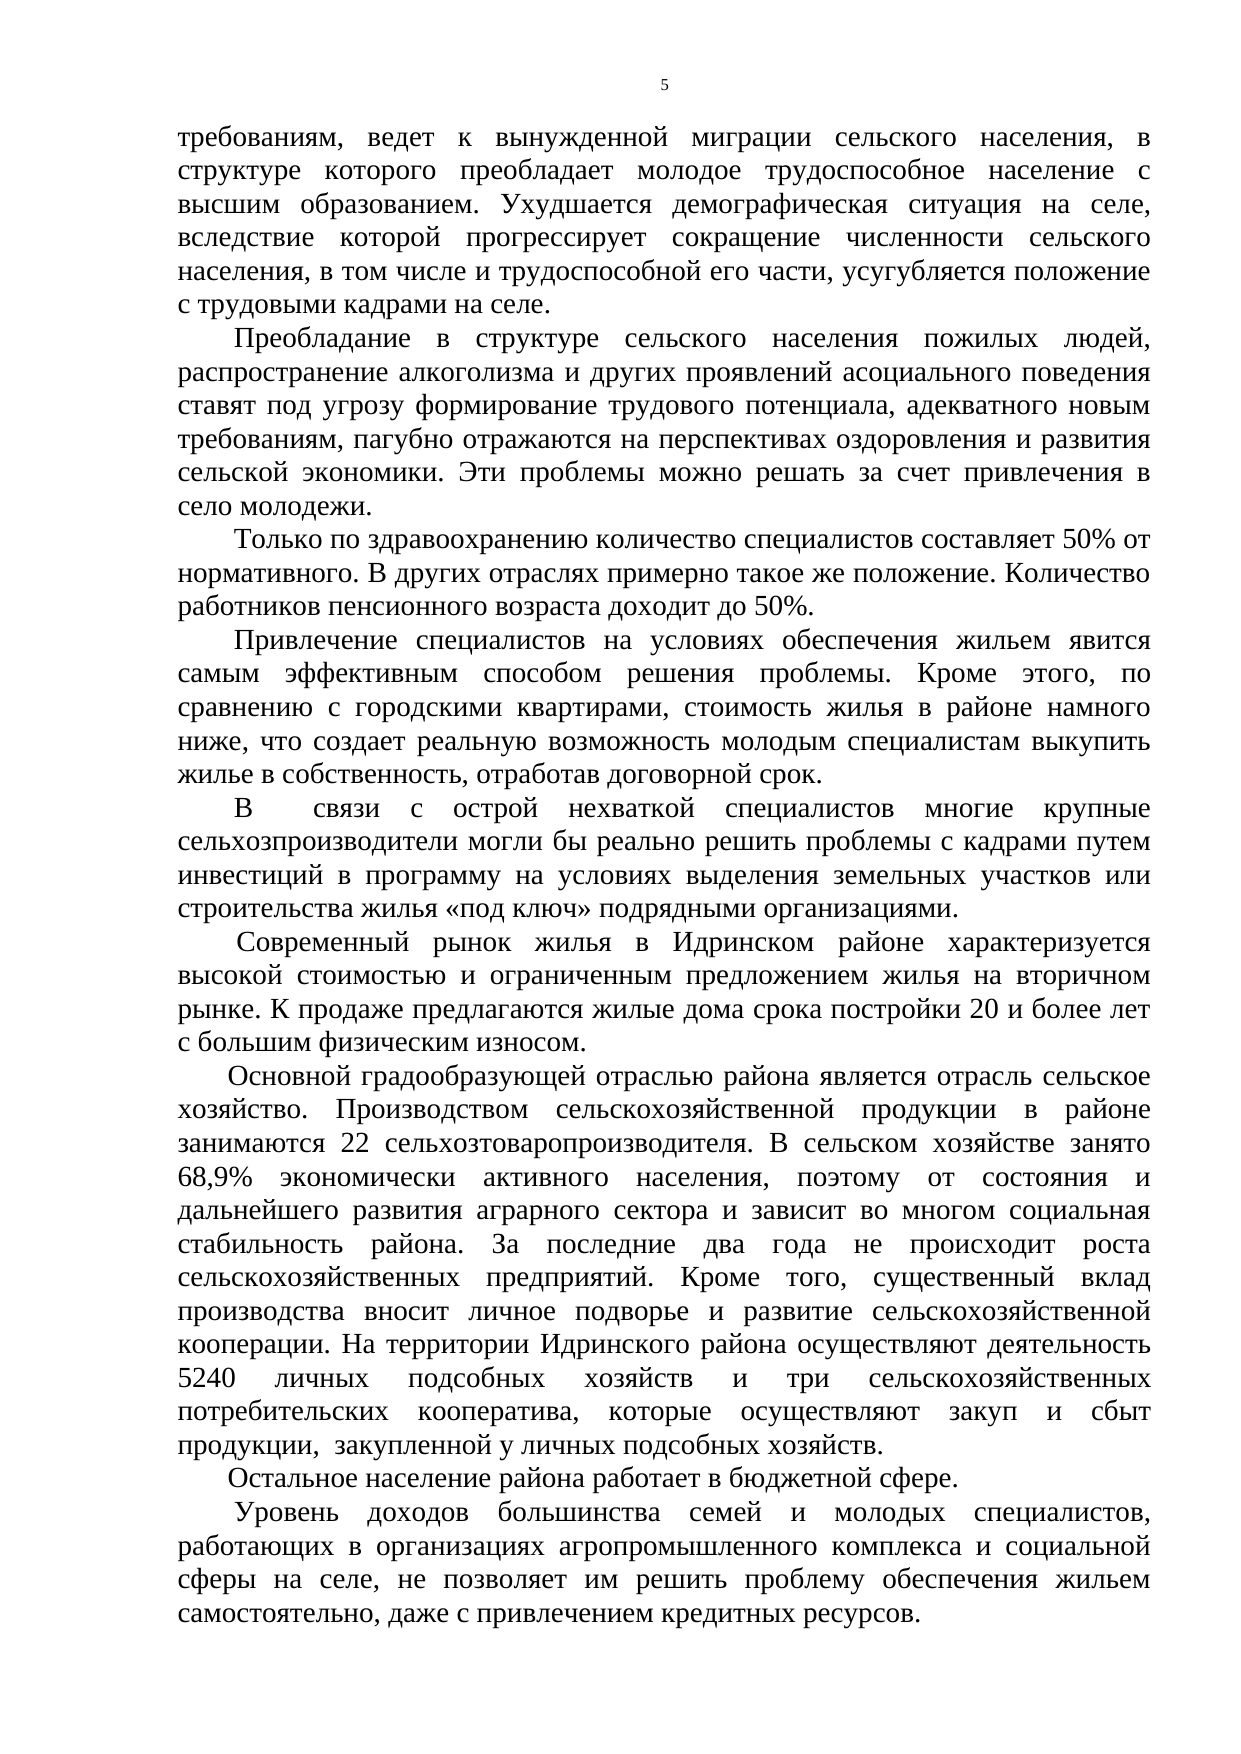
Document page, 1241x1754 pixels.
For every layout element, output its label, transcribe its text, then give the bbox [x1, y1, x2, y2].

text Привлечение специалистов на условиях обеспечения жильем явится самым эффективным способом решения проблемы. Кроме этого, по сравнению с городскими квартирами, стоимость жилья в районе намного ниже, что создает реальную возможность молодым специалистам выкупить жилье в собственность, отработав договорной срок. [177, 622, 1152, 790]
text Уровень доходов большинства семей и молодых специалистов, работающих в организациях агропромышленного комплекса и социальной сферы на селе, не позволяет им решить проблему обеспечения жильем самостоятельно, даже с привлечением кредитных ресурсов. [177, 1494, 1152, 1628]
text Преобладание в структуре сельского населения пожилых людей, распространение алкоголизма и других проявлений асоциального поведения ставят под угрозу формирование трудового потенциала, адекватного новым требованиям, пагубно отражаются на перспективах оздоровления и развития сельской экономики. Эти проблемы можно решать за счет привлечения в село молодежи. [177, 320, 1152, 521]
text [177, 119, 1152, 320]
text В связи с острой нехваткой специалистов многие крупные сельхозпроизводители могли бы реально решить проблемы с кадрами путем инвестиций в программу на условиях выделения земельных участков или строительства жилья «под ключ» подрядными организациями. [177, 790, 1152, 924]
text Только по здравоохранению количество специалистов составляет 50% от нормативного. В других отраслях примерно такое же положение. Количество работников пенсионного возраста доходит до 50%. [177, 521, 1152, 622]
text Основной градообразующей отраслью района является отрасль сельское хозяйство. Производством сельскохозяйственной продукции в районе занимаются 22 сельхозтоваропроизводителя. В сельском хозяйстве занято 68,9% экономически активного населения, поэтому от состояния и дальнейшего развития аграрного сектора и зависит во многом социальная стабильность района. За последние два года не происходит роста сельскохозяйственных предприятий. Кроме того, существенный вклад производства вносит личное подворье и развитие сельскохозяйственной кооперации. На территории Идринского района осуществляют деятельность 5240 личных подсобных хозяйств и три сельскохозяйственных потребительских кооператива, которые осуществляют закуп и сбыт продукции, закупленной у личных подсобных хозяйств. [177, 1058, 1152, 1461]
text Современный рынок жилья в Идринском районе характеризуется высокой стоимостью и ограниченным предложением жилья на вторичном рынке. К продаже предлагаются жилые дома срока постройки 20 и более лет с большим физическим износом. [177, 924, 1152, 1058]
text Остальное население района работает в бюджетной сфере. [177, 1461, 1152, 1494]
